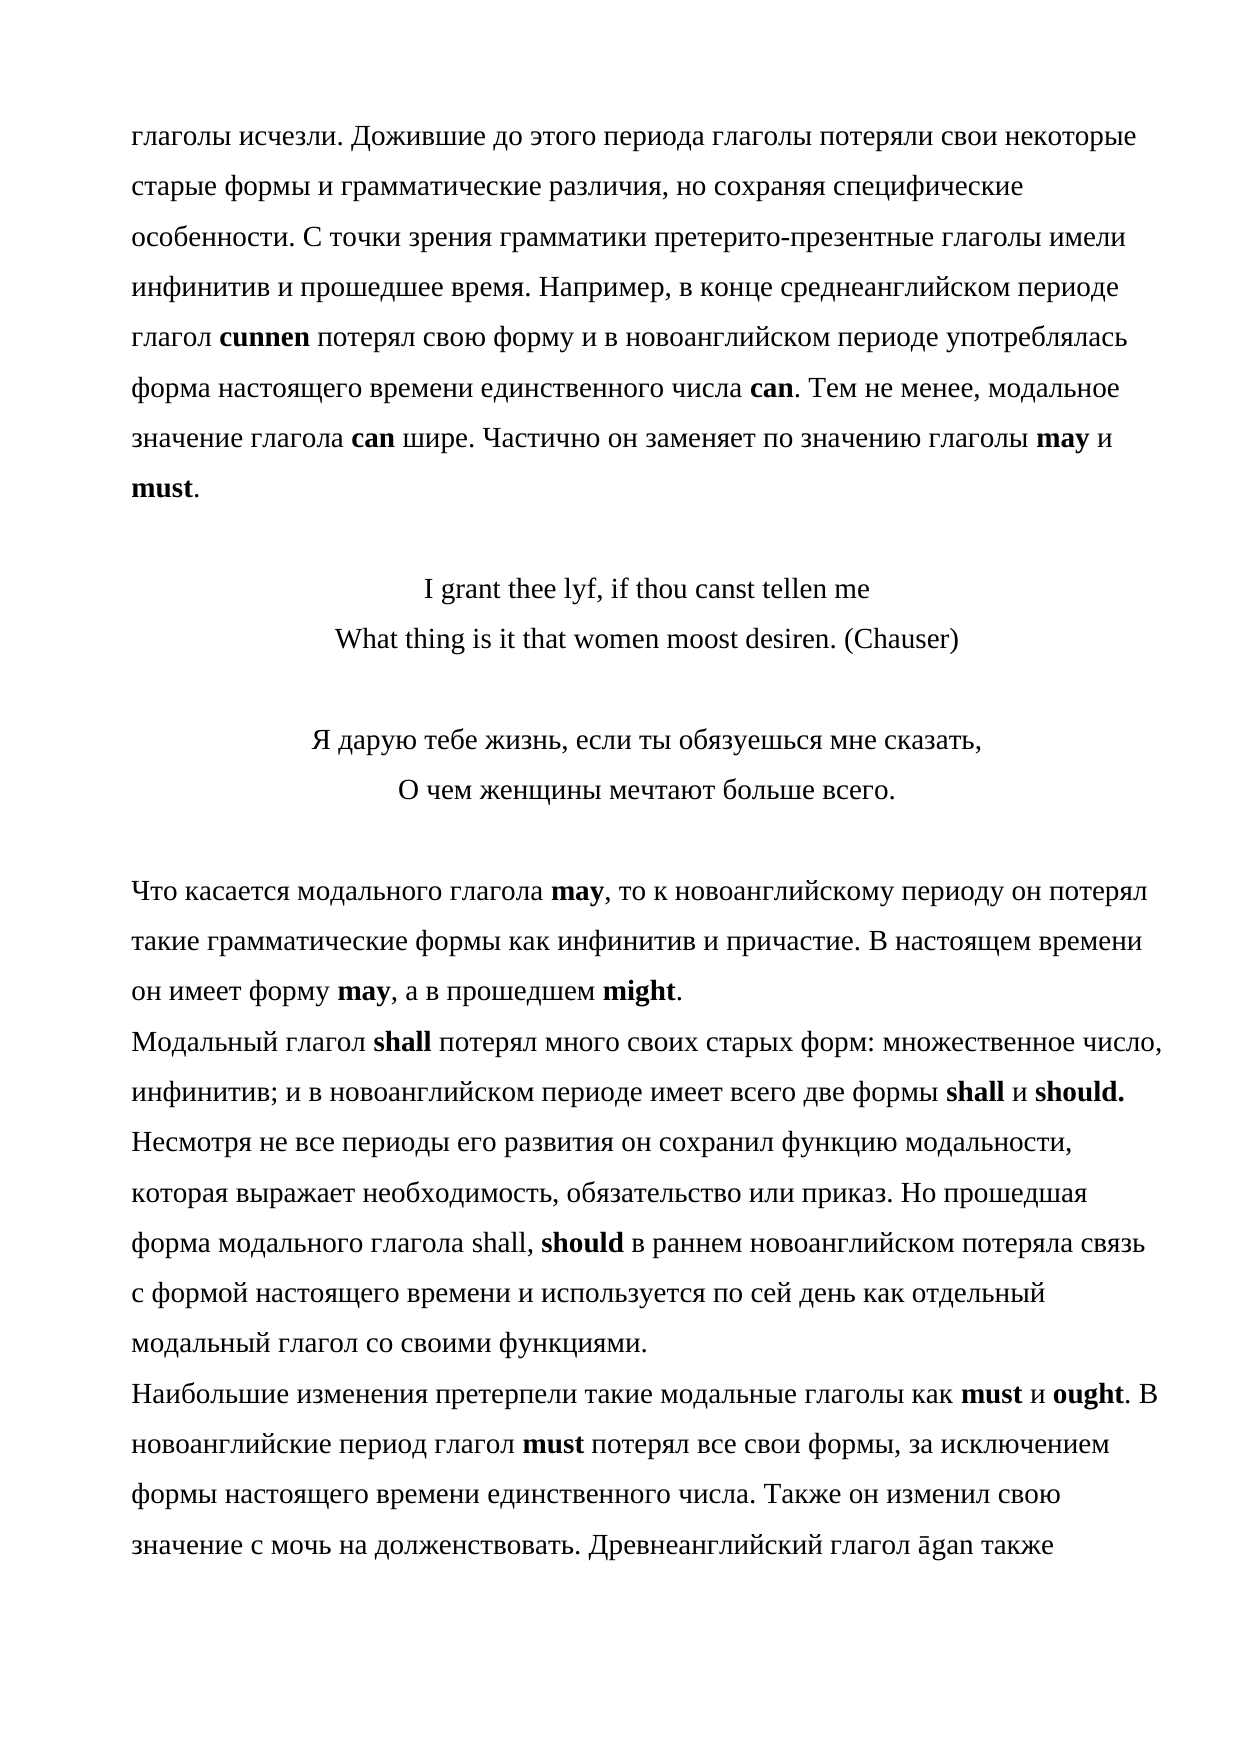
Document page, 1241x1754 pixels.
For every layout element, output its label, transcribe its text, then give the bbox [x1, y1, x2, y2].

text Я дарую тебе жизнь, если ты обязуешься мне сказать, [131, 722, 1162, 755]
text О чем женщины мечтают больше всего. [131, 772, 1162, 806]
text Модальный глагол shall потерял много своих старых форм: множественное число, инфинитив; и в новоанглийском периоде имеет всего две формы shall и should. Несмотря не все периоды его развития он сохранил функцию модальности, которая выражает необходимость, обязательство или приказ. Но прошедшая форма модального глагола shall, should в раннем новоанглийском потеряла связь с формой настоящего времени и используется по сей день как отдельный модальный глагол со своими функциями. [131, 1024, 1162, 1359]
text What thing is it that women moost desiren. (Chauser) [131, 621, 1162, 655]
text Что касается модального глагола may, то к новоанглийскому периоду он потерял такие грамматические формы как инфинитив и причастие. В настоящем времени он имеет форму may, а в прошедшем might. [131, 873, 1162, 1007]
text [131, 118, 1162, 504]
text I grant thee lyf, if thou canst tellen me [131, 571, 1162, 604]
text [131, 1376, 1162, 1560]
